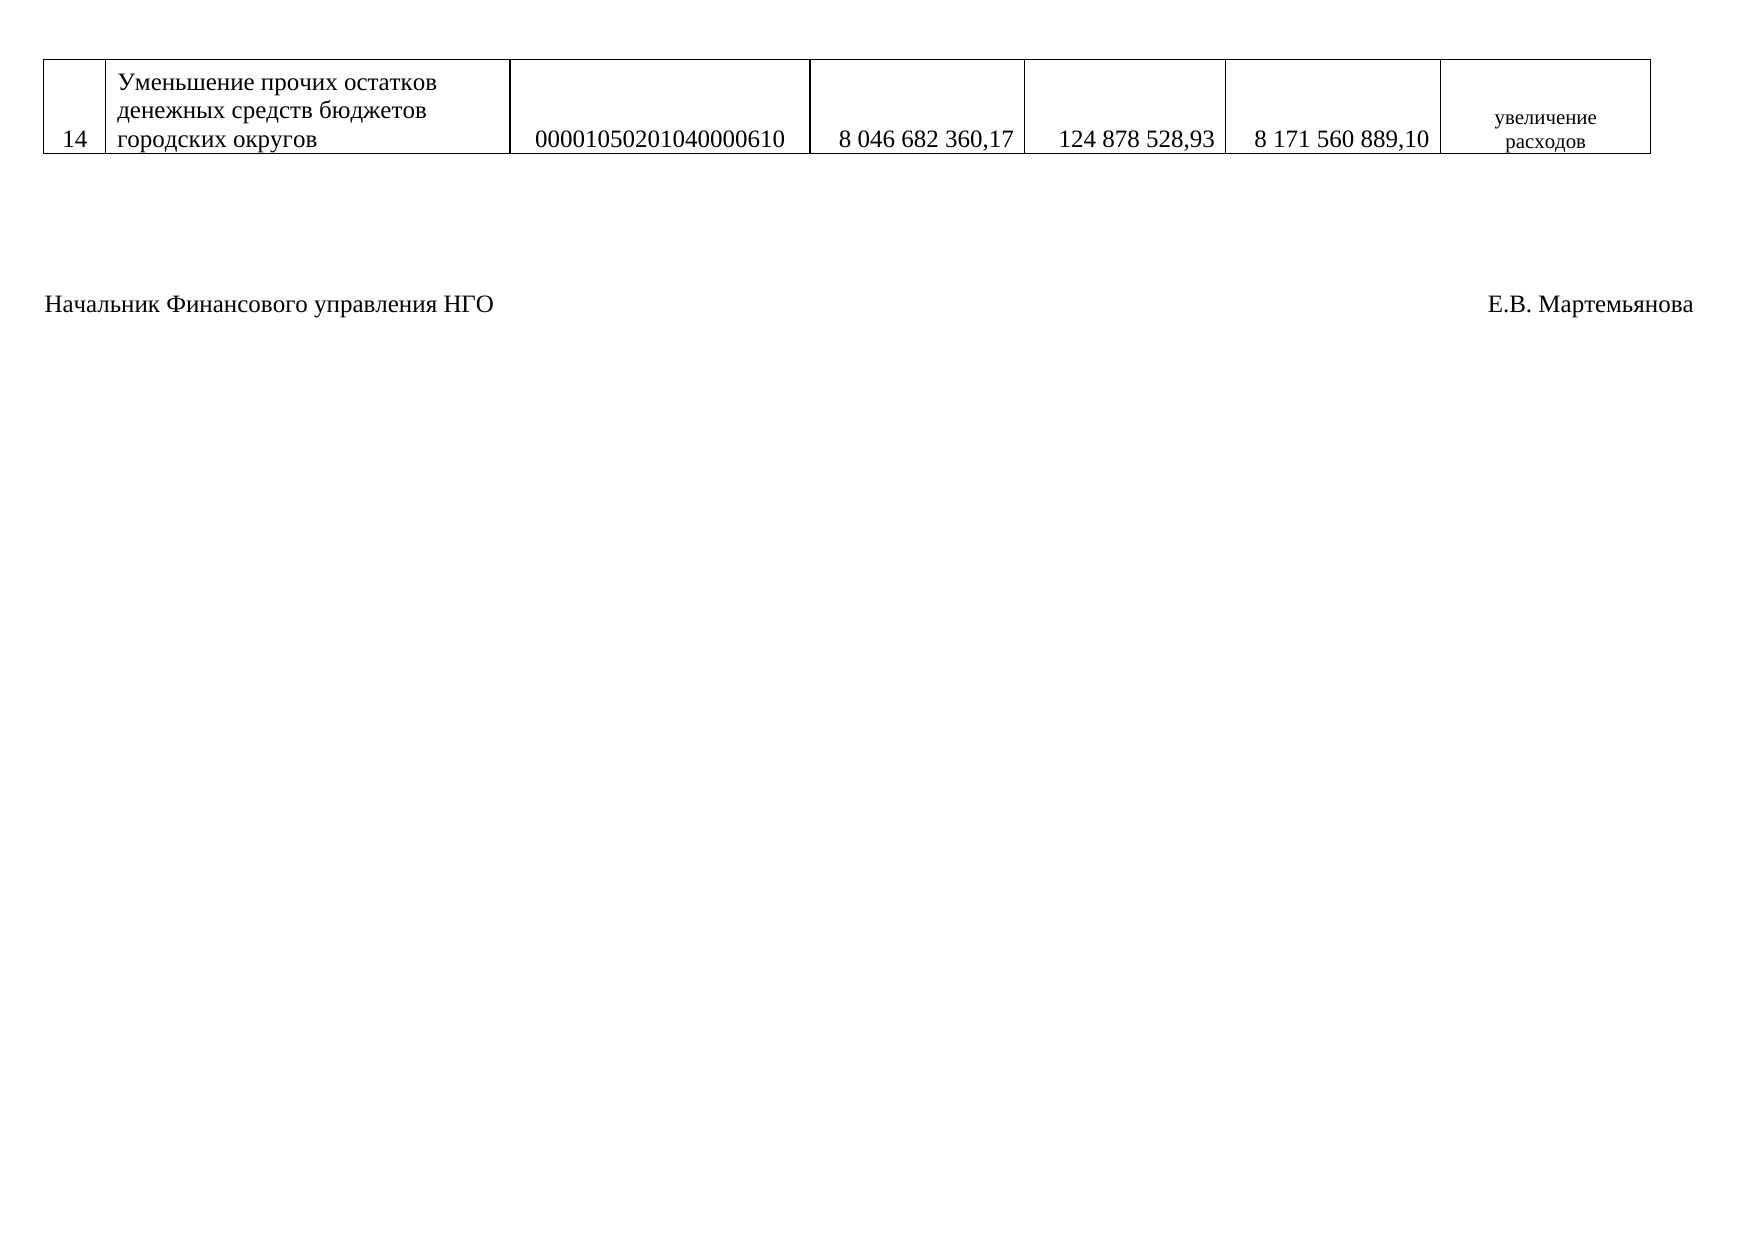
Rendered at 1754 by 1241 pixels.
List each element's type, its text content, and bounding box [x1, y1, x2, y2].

table_cell 14 [44, 60, 105, 153]
table_cell 00001050201040000610 [511, 60, 809, 153]
table_cell увеличение расходов [1441, 60, 1650, 153]
table_cell 8 046 682 360,17 [811, 60, 1024, 153]
table_cell 8 171 560 889,10 [1226, 60, 1440, 153]
table_cell Уменьшение прочих остатков денежных средств бюджетов городских округов [106, 60, 509, 153]
text Начальник Финансового управления НГО Е.В. Мартемьянова [44, 289, 1713, 318]
table_cell 124 878 528,93 [1025, 60, 1225, 153]
